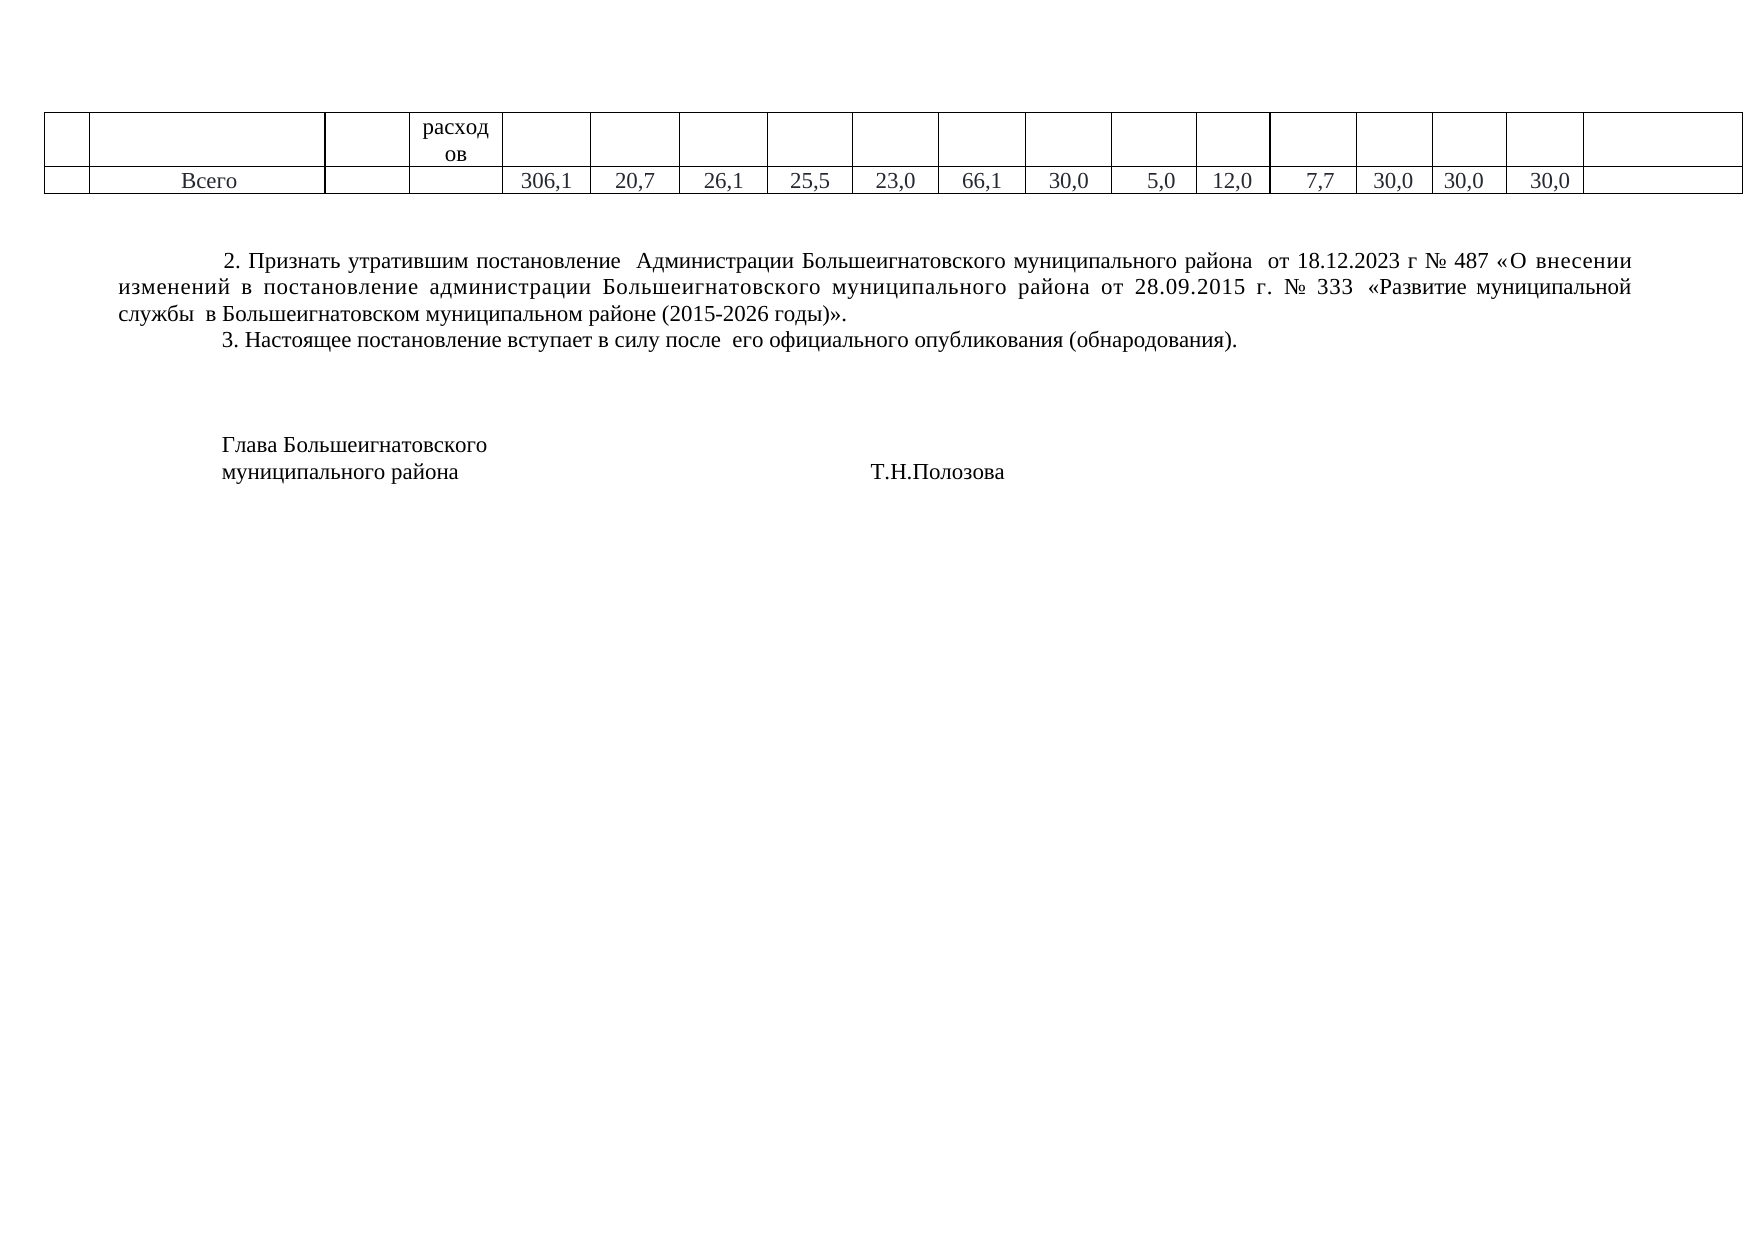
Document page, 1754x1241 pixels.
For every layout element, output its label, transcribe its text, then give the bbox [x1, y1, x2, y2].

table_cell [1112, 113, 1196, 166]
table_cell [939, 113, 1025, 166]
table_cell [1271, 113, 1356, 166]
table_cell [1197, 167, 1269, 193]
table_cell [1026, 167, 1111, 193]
text 3. Настоящее постановление вступает в силу после его официального опубликования (обнародования). [133, 326, 1636, 352]
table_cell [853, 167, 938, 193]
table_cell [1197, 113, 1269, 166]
text муниципального района Т.Н.Полозова [118, 458, 1636, 484]
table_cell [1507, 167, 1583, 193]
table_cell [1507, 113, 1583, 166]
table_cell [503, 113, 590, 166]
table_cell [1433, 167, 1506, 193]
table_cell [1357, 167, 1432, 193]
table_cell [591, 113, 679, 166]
text 2. Признать утратившим постановление Администрации Большеигнатовского муниципального района от 18.12.2023 г № 487 «О внесении изменений в постановление администрации Большеигнатовского муниципального района от 28.09.2015 г. № 333 «Развитие муниципальной службы в Большеигнатовском муниципальном районе (2015-2026 годы)». [118, 247, 1632, 326]
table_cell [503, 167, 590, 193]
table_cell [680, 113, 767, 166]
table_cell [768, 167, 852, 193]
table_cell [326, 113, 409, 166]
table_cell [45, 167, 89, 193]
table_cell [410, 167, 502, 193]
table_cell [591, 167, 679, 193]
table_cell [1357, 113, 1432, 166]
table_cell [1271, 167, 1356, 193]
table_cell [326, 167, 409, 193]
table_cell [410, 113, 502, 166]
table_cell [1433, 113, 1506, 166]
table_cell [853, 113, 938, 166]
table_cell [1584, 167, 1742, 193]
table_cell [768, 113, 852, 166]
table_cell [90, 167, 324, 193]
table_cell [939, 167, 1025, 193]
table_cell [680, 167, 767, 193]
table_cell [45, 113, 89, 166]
text Глава Большеигнатовского [118, 432, 1636, 458]
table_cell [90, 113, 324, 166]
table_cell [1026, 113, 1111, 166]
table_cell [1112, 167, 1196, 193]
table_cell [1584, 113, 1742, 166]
